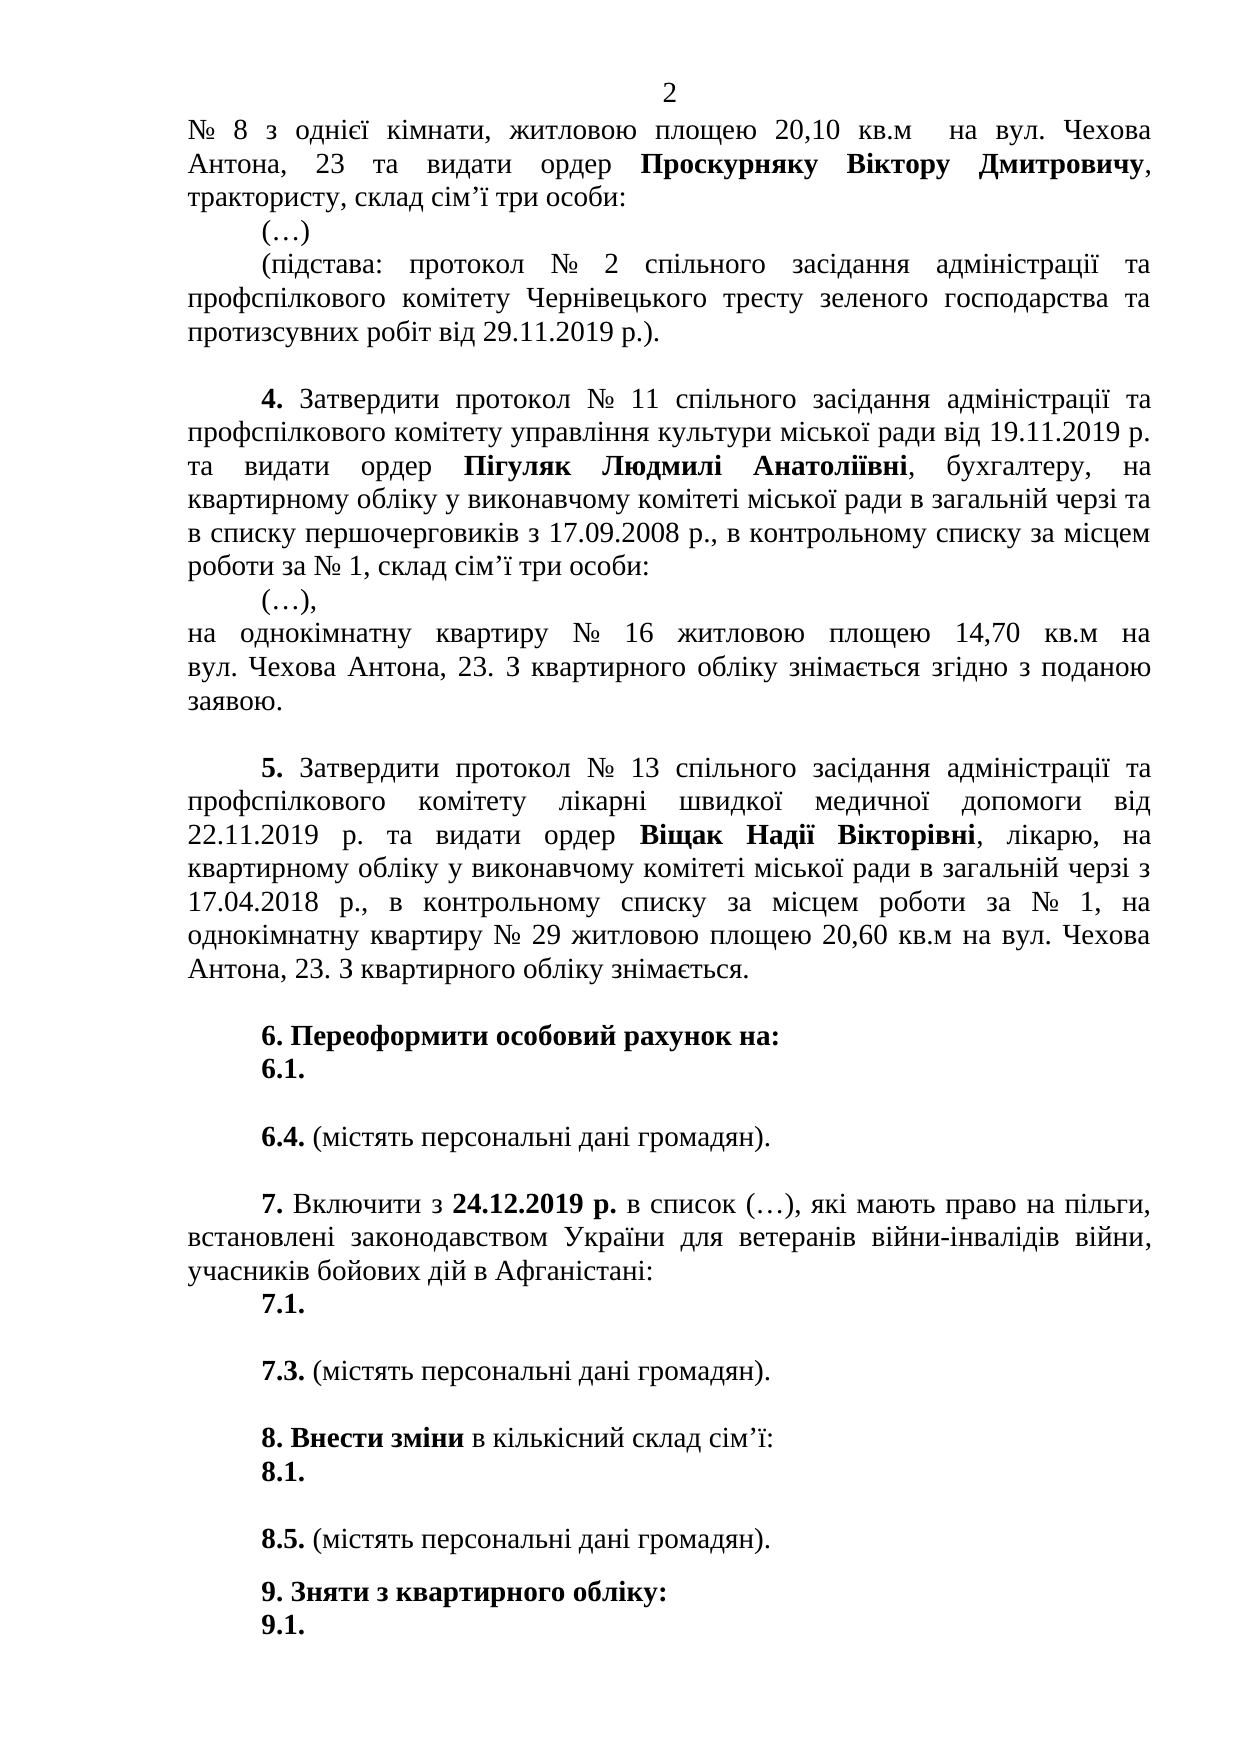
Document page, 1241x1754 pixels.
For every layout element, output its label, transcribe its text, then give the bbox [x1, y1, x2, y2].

text 8.5. (містять персональні дані громадян). [187, 1521, 1152, 1555]
text 8. Внести зміни в кількісний склад сім’ї: [187, 1421, 1152, 1454]
text 6.1. [187, 1052, 1152, 1085]
text (…), [187, 582, 1152, 616]
text 9. Зняти з квартирного обліку: [187, 1574, 1152, 1607]
text на однокімнатну квартиру № 16 житловою площею 14,70 кв.м на вул. Чехова Антона, 23. З квартирного обліку знімається згідно з поданою заявою. [187, 616, 1152, 716]
text 8.1. [187, 1454, 1152, 1488]
text 6.4. (містять персональні дані громадян). [187, 1119, 1152, 1152]
text 5. Затвердити протокол № 13 спільного засідання адміністрації та профспілкового комітету лікарні швидкої медичної допомоги від 22.11.2019 р. та видати ордер Віщак Надії Вікторівні, лікарю, на квартирному обліку у виконавчому комітеті міської ради в загальній черзі з 17.04.2018 р., в контрольному списку за місцем роботи за № 1, на однокімнатну квартиру № 29 житловою площею 20,60 кв.м на вул. Чехова Антона, 23. З квартирного обліку знімається. [187, 750, 1152, 984]
text 4. Затвердити протокол № 11 спільного засідання адміністрації та профспілкового комітету управління культури міської ради від 19.11.2019 р. та видати ордер Пігуляк Людмилі Анатоліївні, бухгалтеру, на квартирному обліку у виконавчому комітеті міської ради в загальній черзі та в списку першочерговиків з 17.09.2008 р., в контрольному списку за місцем роботи за № 1, склад сім’ї три особи: [187, 381, 1152, 582]
text 6. Переоформити особовий рахунок на: [187, 1018, 1152, 1052]
text 7.1. [187, 1286, 1152, 1320]
text (…) [187, 213, 1152, 247]
text (підстава: протокол № 2 спільного засідання адміністрації та профспілкового комітету Чернівецького тресту зеленого господарства та протизсувних робіт від 29.11.2019 р.). [187, 247, 1152, 347]
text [187, 112, 1152, 213]
text 7. Включити з 24.12.2019 р. в список (…), які мають право на пільги, встановлені законодавством України для ветеранів війни-інвалідів війни, учасників бойових дій в Афганістані: [187, 1186, 1152, 1286]
text 7.3. (містять персональні дані громадян). [187, 1353, 1152, 1387]
text 9.1. [187, 1607, 1152, 1641]
